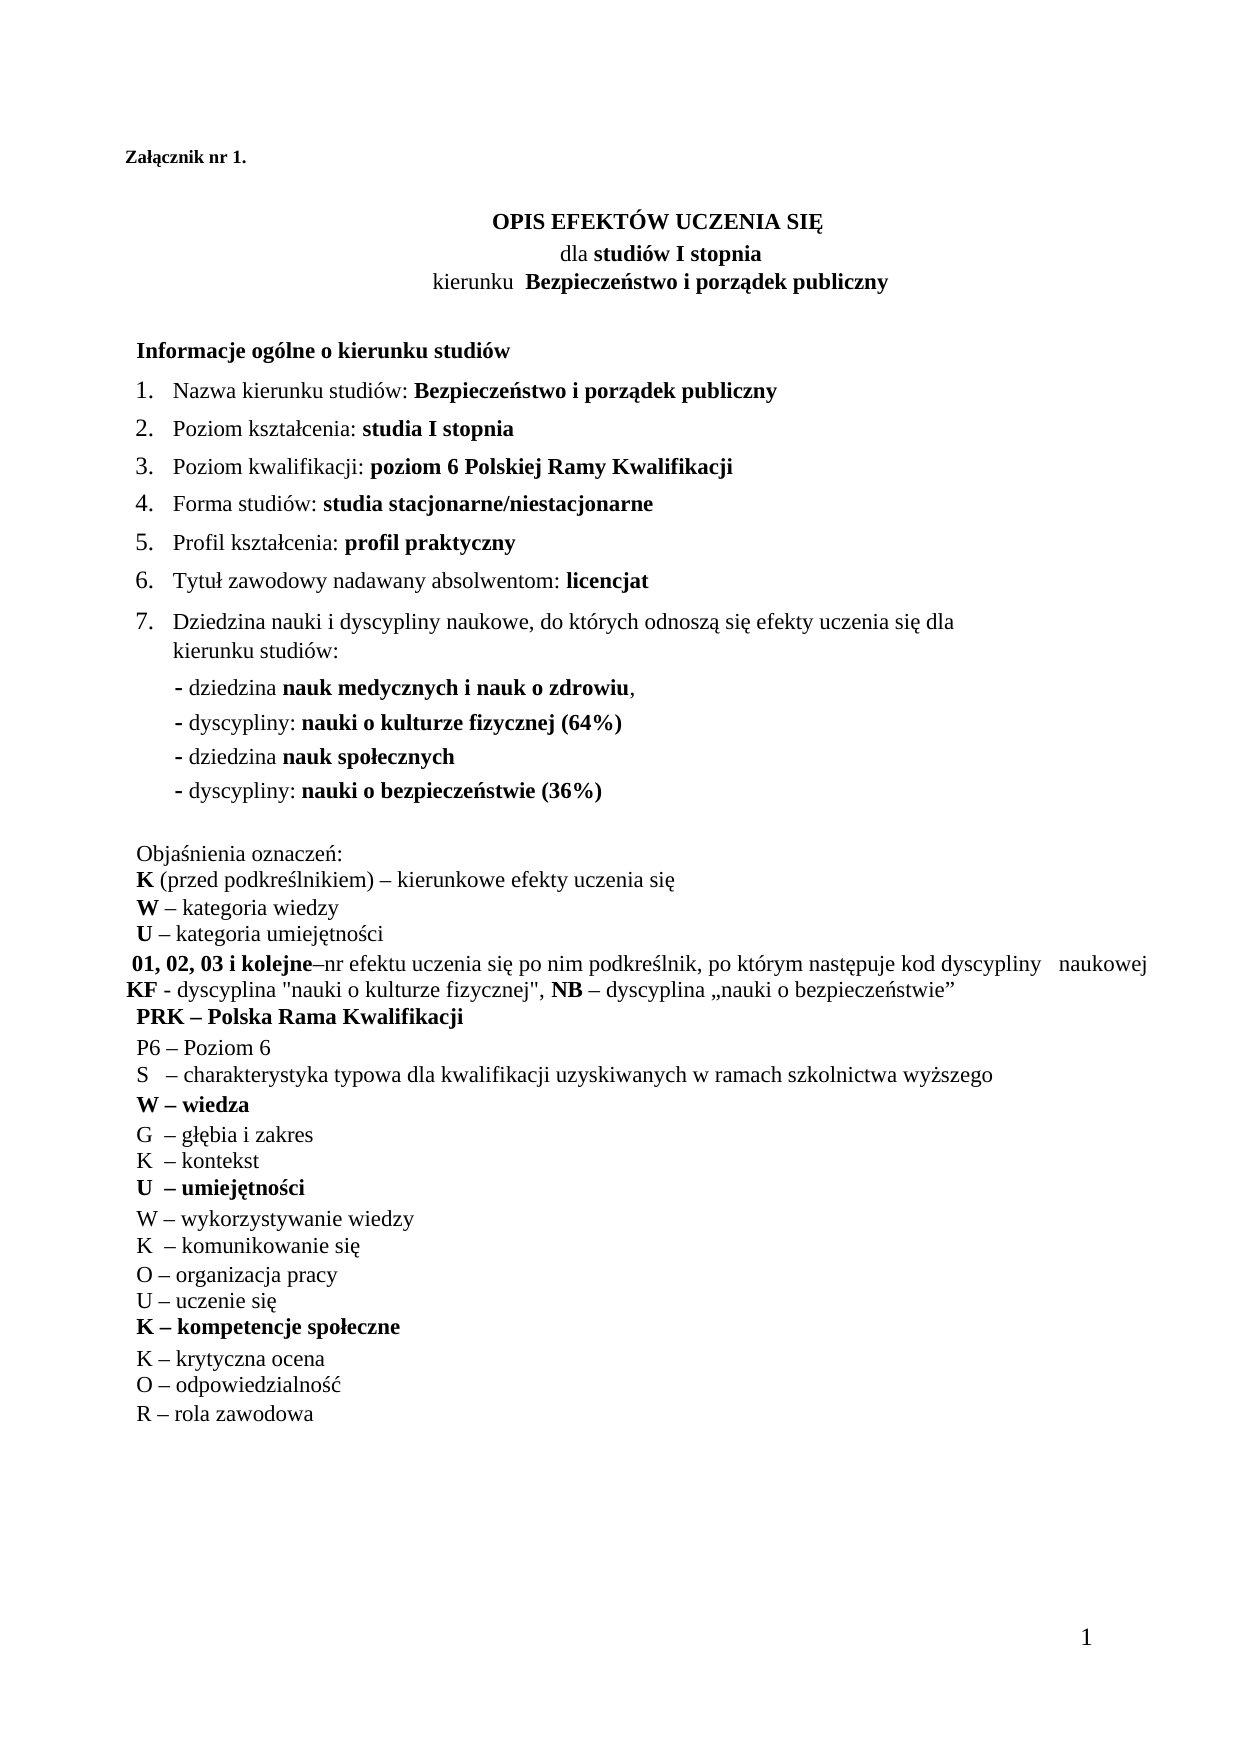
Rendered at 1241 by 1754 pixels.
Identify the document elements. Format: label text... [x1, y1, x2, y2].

text dla studiów I stopnia [161, 240, 1161, 266]
text P6 – Poziom 6 [136, 1034, 1038, 1061]
list Profil kształcenia: profil praktyczny [135, 527, 1038, 556]
text K – kontekst [136, 1147, 350, 1174]
text kierunku Bezpieczeństwo i porządek publiczny [160, 268, 1161, 295]
text K – komunikowanie się [136, 1232, 1038, 1258]
text Załącznik nr 1. [125, 146, 1161, 167]
list Poziom kwalifikacji: poziom 6 Polskiej Ramy Kwalifikacji [135, 451, 1038, 480]
text S – charakterystyka typowa dla kwalifikacji uzyskiwanych w ramach szkolnictwa wyższego [136, 1061, 1038, 1087]
text Objaśnienia oznaczeń: [136, 840, 1038, 866]
text G – głębia i zakres [136, 1121, 350, 1147]
text OPIS EFEKTÓW UCZENIA SIĘ [161, 208, 1155, 234]
list dyscypliny: nauki o bezpieczeństwie (36%) [174, 775, 1161, 804]
list Nazwa kierunku studiów: Bezpieczeństwo i porządek publiczny [135, 375, 1038, 404]
text K – krytyczna ocena [136, 1345, 1038, 1371]
text W – wykorzystywanie wiedzy [136, 1205, 1038, 1232]
text Informacje ogólne o kierunku studiów [136, 337, 1161, 363]
text R – rola zawodowa [136, 1400, 1038, 1427]
text O – odpowiedzialność [136, 1371, 1038, 1398]
text U – umiejętności [136, 1174, 1161, 1200]
text K – kompetencje społeczne [136, 1313, 1161, 1340]
list Poziom kształcenia: studia I stopnia [135, 413, 1038, 442]
text W – kategoria wiedzy [136, 893, 1038, 920]
list dyscypliny: nauki o kulturze fizycznej (64%) [174, 707, 1161, 735]
list dziedzina nauk społecznych [174, 741, 1161, 770]
text 01, 02, 03 i kolejne–nr efektu uczenia się po nim podkreślnik, po którym następuje kod dyscypliny naukowej KF - dyscyplina "nauki o kulturze fizycznej", NB – dyscyplina „nauki o bezpieczeństwie” [126, 950, 1161, 1003]
list Forma studiów: studia stacjonarne/niestacjonarne [135, 488, 1038, 517]
text U – uczenie się [136, 1287, 1038, 1313]
text O – organizacja pracy [136, 1261, 1038, 1287]
text U – kategoria umiejętności [136, 920, 1038, 946]
list Dziedzina nauki i dyscypliny naukowe, do których odnoszą się efekty uczenia się dla kierunku studiów: [135, 606, 1038, 663]
list Tytuł zawodowy nadawany absolwentom: licencjat [135, 565, 1038, 593]
list dziedzina nauk medycznych i nauk o zdrowiu, [174, 672, 1161, 701]
text PRK – Polska Rama Kwalifikacji [136, 1003, 1161, 1029]
text W – wiedza [136, 1091, 1038, 1117]
text K (przed podkreślnikiem) – kierunkowe efekty uczenia się [136, 866, 1038, 892]
